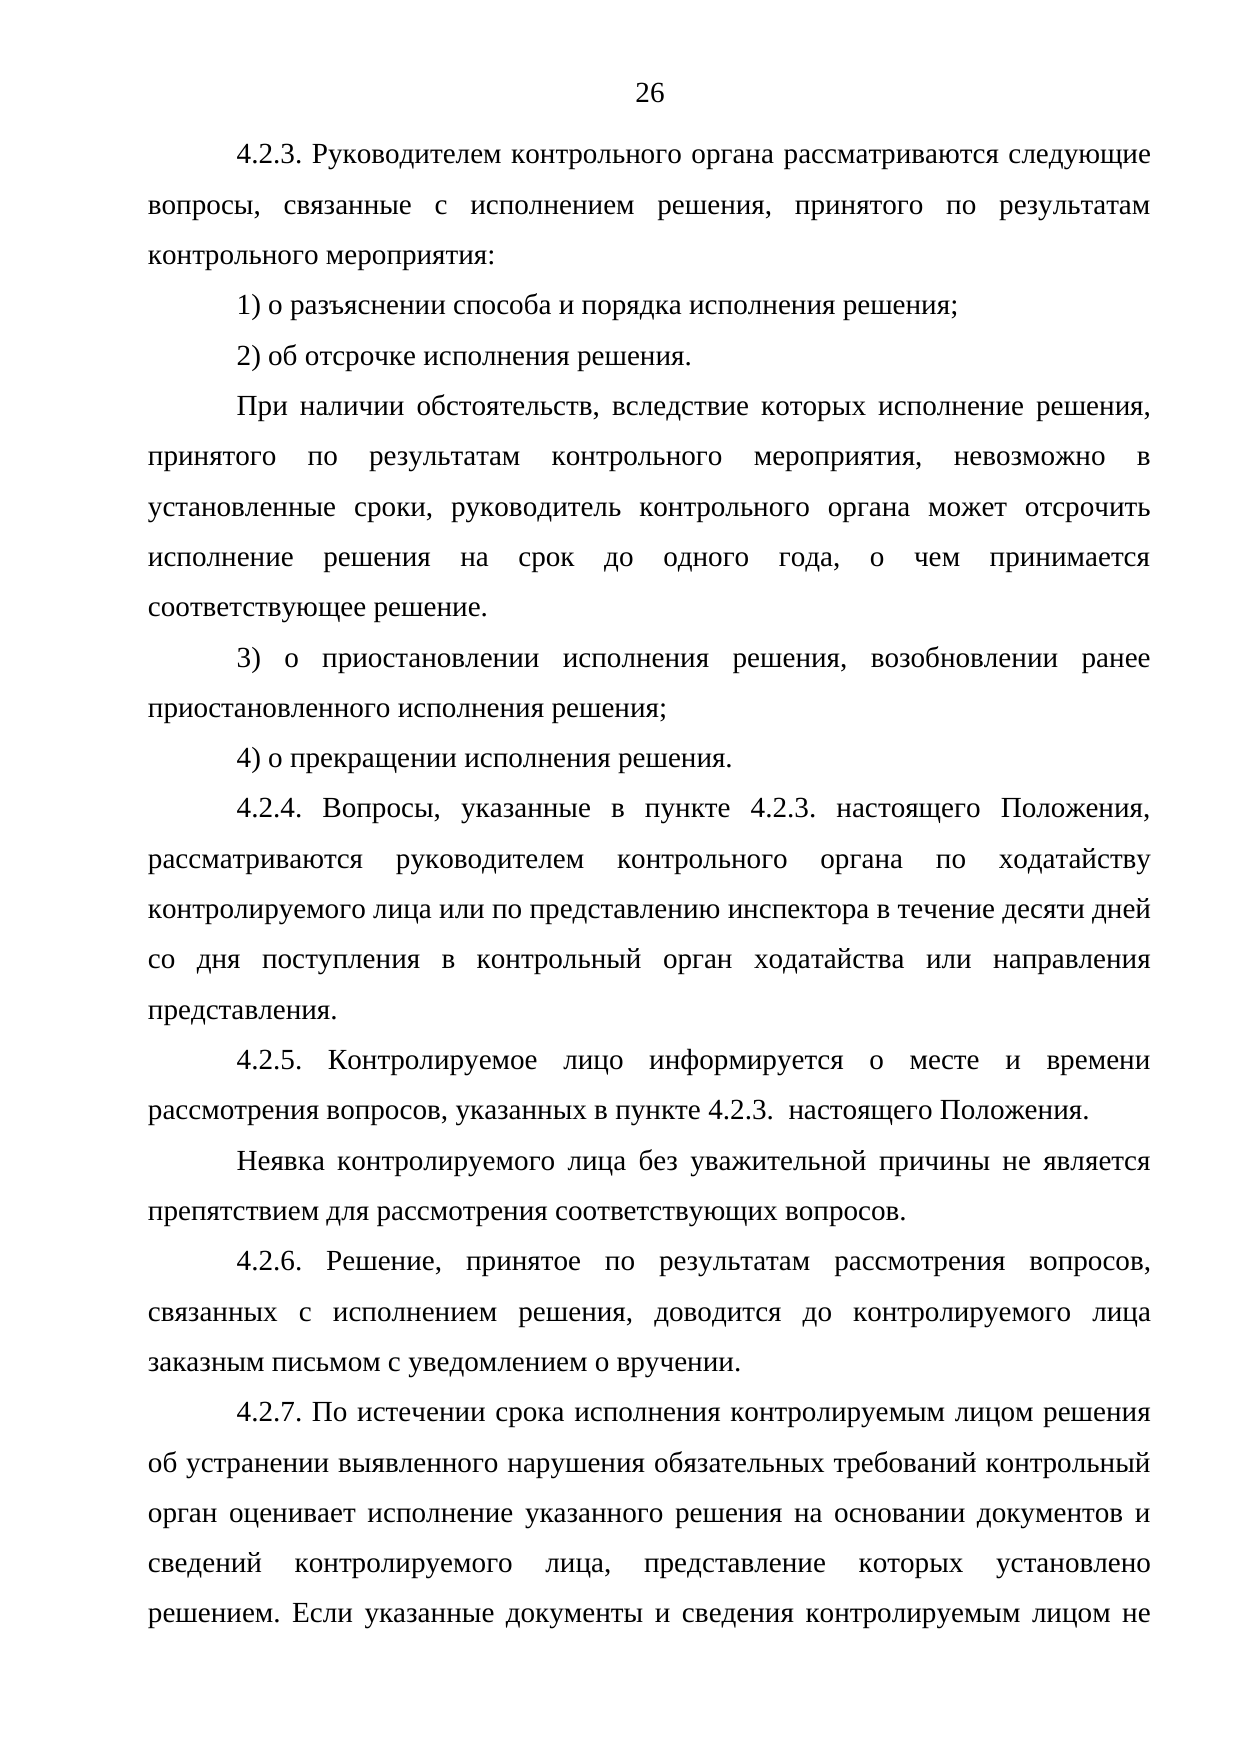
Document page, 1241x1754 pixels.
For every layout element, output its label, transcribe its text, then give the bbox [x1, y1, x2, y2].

text 4) о прекращении исполнения решения. [148, 740, 1152, 774]
text 4.2.5. Контролируемое лицо информируется о месте и времени рассмотрения вопросов, указанных в пункте 4.2.3. настоящего Положения. [148, 1042, 1152, 1126]
text 2) об отсрочке исполнения решения. [148, 338, 1152, 371]
text 3) о приостановлении исполнения решения, возобновлении ранее приостановленного исполнения решения; [148, 640, 1152, 723]
text Неявка контролируемого лица без уважительной причины не является препятствием для рассмотрения соответствующих вопросов. [148, 1143, 1152, 1227]
text 4.2.3. Руководителем контрольного органа рассматриваются следующие вопросы, связанные с исполнением решения, принятого по результатам контрольного мероприятия: [148, 137, 1152, 271]
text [148, 1394, 1152, 1629]
text 1) о разъяснении способа и порядка исполнения решения; [148, 287, 1152, 321]
text При наличии обстоятельств, вследствие которых исполнение решения, принятого по результатам контрольного мероприятия, невозможно в установленные сроки, руководитель контрольного органа может отсрочить исполнение решения на срок до одного года, о чем принимается соответствующее решение. [148, 388, 1152, 623]
text 4.2.4. Вопросы, указанные в пункте 4.2.3. настоящего Положения, рассматриваются руководителем контрольного органа по ходатайству контролируемого лица или по представлению инспектора в течение десяти дней со дня поступления в контрольный орган ходатайства или направления представления. [148, 791, 1152, 1025]
text 4.2.6. Решение, принятое по результатам рассмотрения вопросов, связанных с исполнением решения, доводится до контролируемого лица заказным письмом с уведомлением о вручении. [148, 1243, 1152, 1378]
